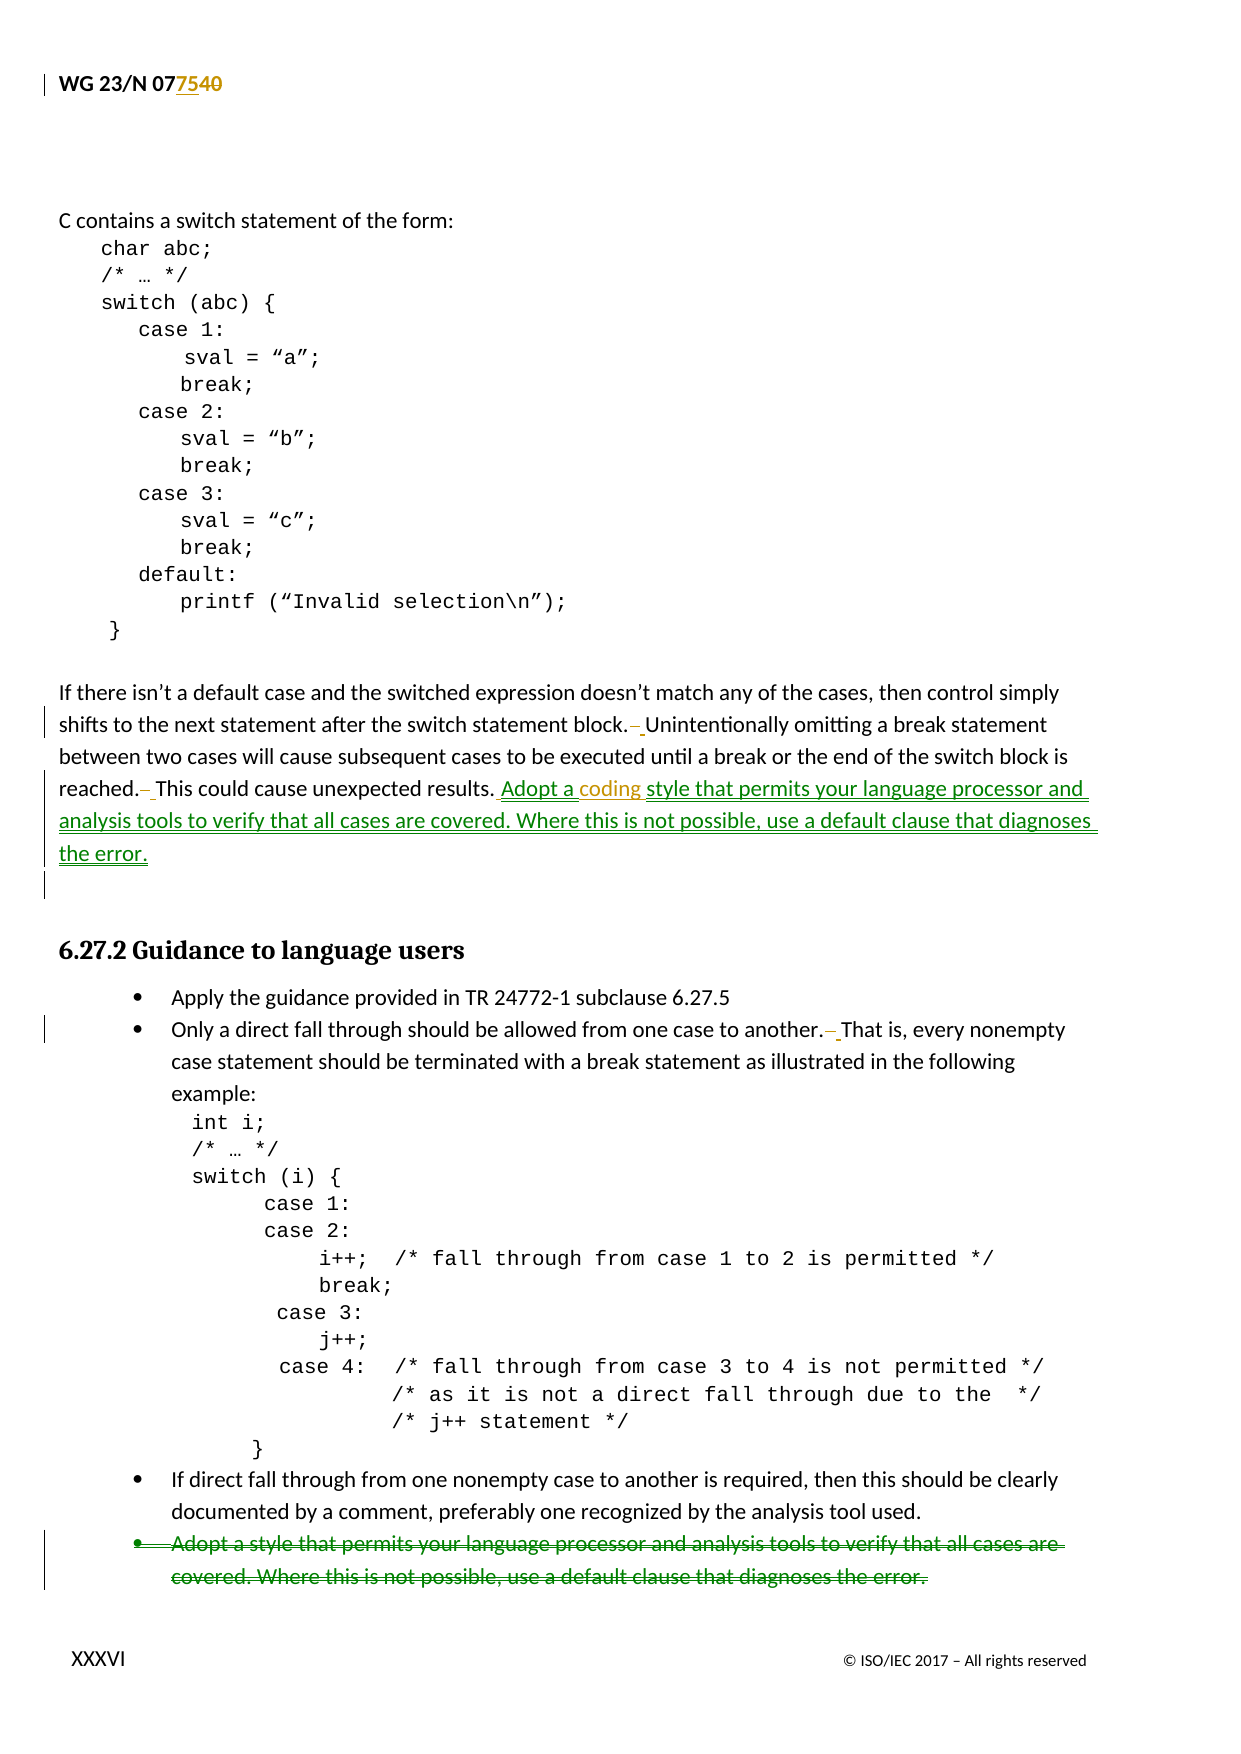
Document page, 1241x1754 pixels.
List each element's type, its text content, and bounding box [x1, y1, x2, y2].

text break; [58, 537, 1099, 561]
list Apply the guidance provided in TR 24772-1 subclause 6.27.5 [133, 983, 1099, 1011]
text case 2: [191, 1221, 1099, 1244]
text /* … */ [191, 1139, 1099, 1163]
text } [58, 618, 1099, 642]
text If there isn’t a default case and the switched expression doesn’t match any of the cases, then control simply shifts to the next statement after the switch statement block.Unintentionally omitting a break statement between two cases will cause subsequent cases to be executed until a break or the end of the switch block is reached.This could cause unexpected results. [58, 678, 1099, 867]
text /* j++ statement */ [191, 1411, 1099, 1434]
text /* as it is not a direct fall through due to the */ [191, 1384, 1099, 1407]
text case 3: [191, 1302, 1099, 1326]
text } [191, 1438, 1099, 1462]
text switch (i) { [191, 1166, 1099, 1190]
text int i; [191, 1112, 1099, 1135]
text sval = “b”; [58, 428, 1099, 452]
text char abc; [58, 238, 1099, 262]
text case 1: [58, 319, 1099, 343]
text case 3: [58, 483, 1099, 506]
text j++; [191, 1329, 1099, 1353]
text C contains a switch statement of the form: [58, 206, 1099, 234]
text i++; /* fall through from case 1 to 2 is permitted */ [191, 1248, 1099, 1271]
text sval = “c”; [58, 510, 1099, 533]
text /* … */ [58, 265, 1099, 289]
text break; [191, 1275, 1099, 1298]
list Only a direct fall through should be allowed from one case to another.That is, every nonempty case statement should be terminated with a break statement as illustrated in the following example: [133, 1015, 1099, 1108]
list If direct fall through from one nonempty case to another is required, then this should be clearly documented by a comment, preferably one recognized by the analysis tool used. [133, 1465, 1099, 1525]
subtitle 6.27.2 Guidance to language users [58, 935, 1099, 967]
text printf (“Invalid selection\n”); [58, 591, 1099, 615]
text case 1: [191, 1193, 1099, 1217]
text case 2: [58, 401, 1099, 425]
text sval = “a”; [58, 347, 1099, 370]
text break; [58, 374, 1099, 397]
text break; [58, 455, 1099, 479]
text case 4: /* fall through from case 3 to 4 is not permitted */ [191, 1356, 1099, 1380]
text default: [58, 564, 1099, 588]
text switch (abc) { [58, 292, 1099, 316]
